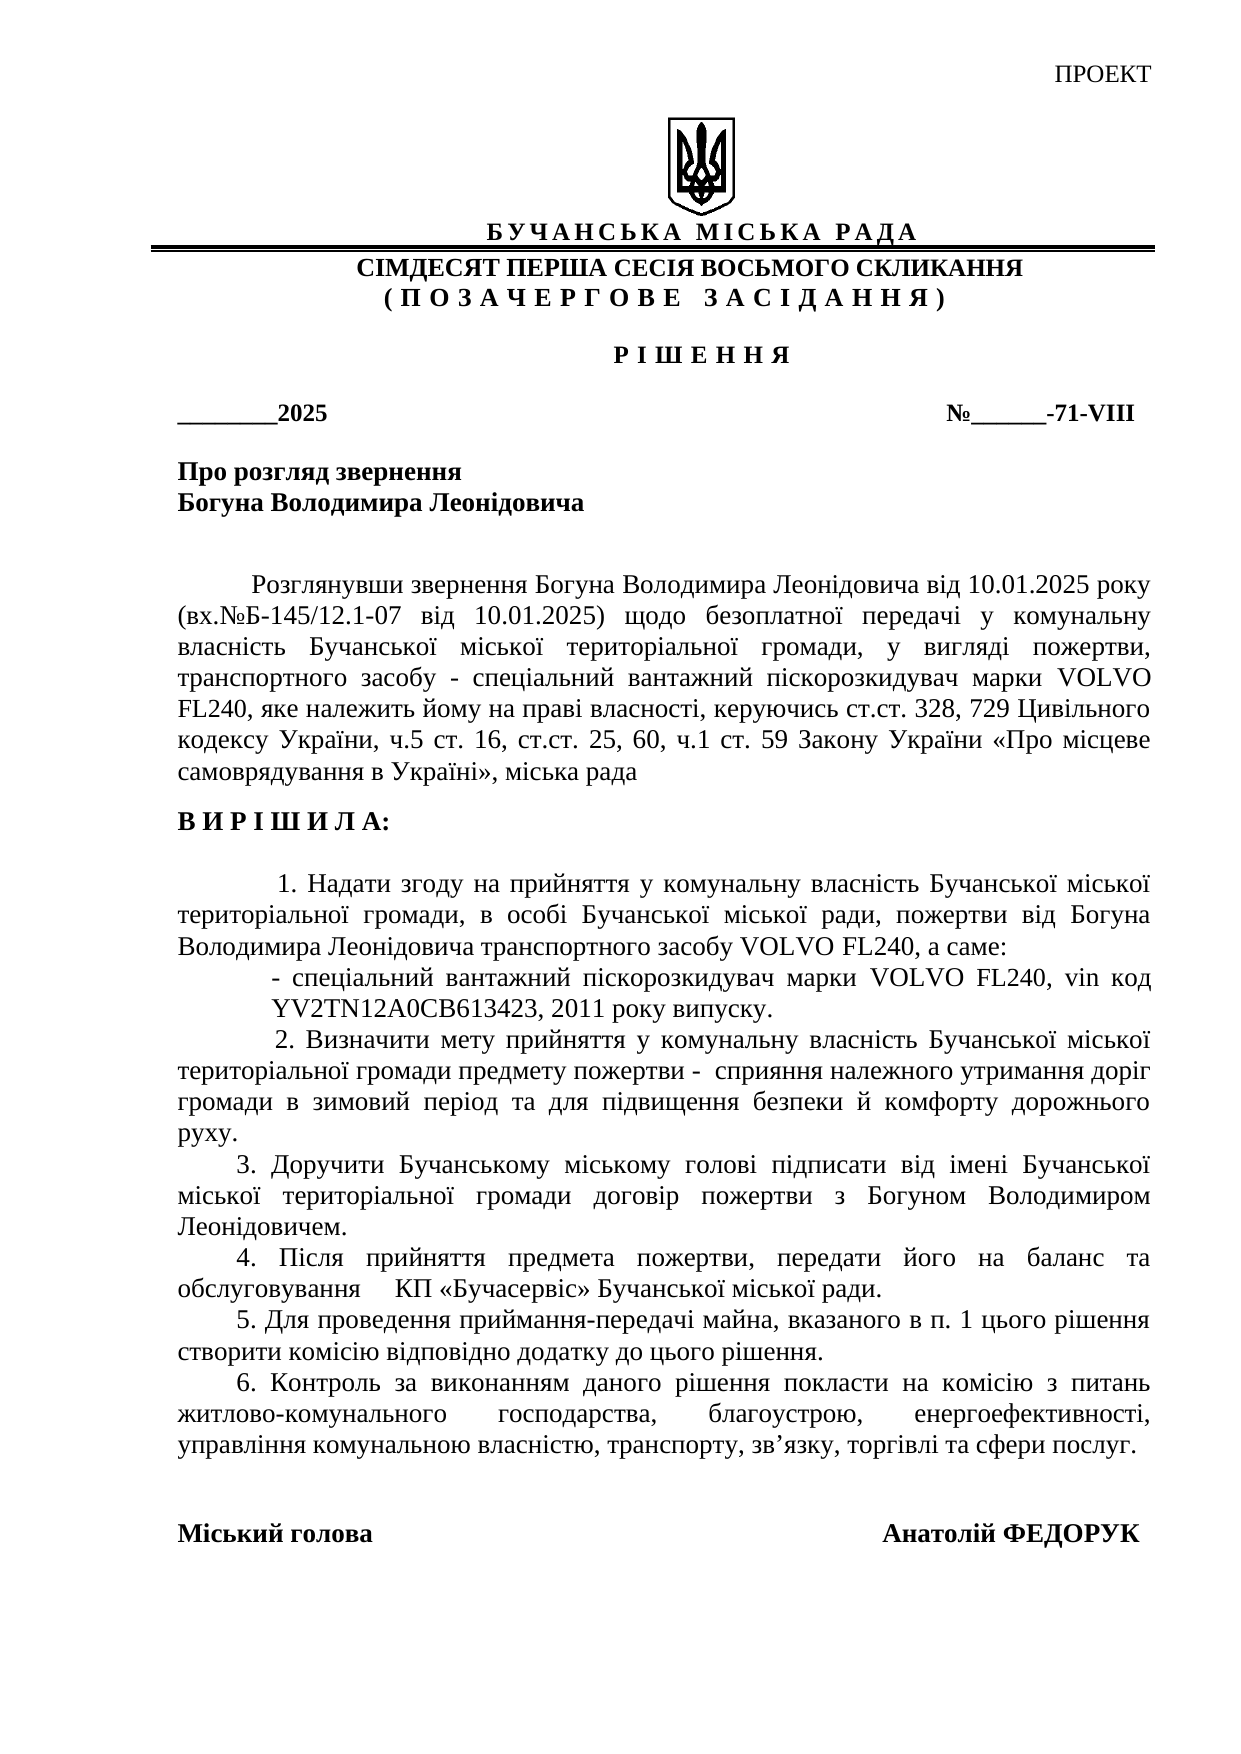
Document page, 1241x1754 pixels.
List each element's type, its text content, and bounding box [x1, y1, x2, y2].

text РІШЕННЯ [177, 340, 1152, 369]
text 3. Доручити Бучанському міському голові підписати від імені Бучанської міської територіальної громади договір пожертви з Богуном Володимиром Леонідовичем. [177, 1148, 1152, 1241]
text Про розгляд звернення [177, 455, 1152, 486]
text Міський голова Анатолій ФЕДОРУК [177, 1517, 1152, 1548]
table_header СІМДЕСЯТ ПЕРША СЕСІЯ ВОСЬМОГО СКЛИКАННЯ [151, 252, 1155, 282]
text ПРОЕКТ [177, 59, 1152, 88]
text Богуна Володимира Леонідовича [177, 486, 1152, 518]
text В И Р І Ш И Л А: [177, 805, 1152, 836]
text 2. Визначити мету прийняття у комунальну власність Бучанської міської територіальної громади предмету пожертви - сприяння належного утримання доріг громади в зимовий період та для підвищення безпеки й комфорту дорожнього руху. [177, 1023, 1152, 1148]
text Розглянувши звернення Богуна Володимира Леонідовича від 10.01.2025 року (вх.№Б-145/12.1-07 від 10.01.2025) щодо безоплатної передачі у комунальну власність Бучанської міської територіальної громади, у вигляді пожертви, транспортного засобу - спеціальний вантажний піскорозкидувач марки VOLVO FL240, яке належить йому на праві власності, керуючись ст.ст. 328, 729 Цивільного кодексу України, ч.5 ст. 16, ст.ст. 25, 60, ч.1 ст. 59 Закону України «Про місцеве самоврядування в Україні», міська рада [177, 568, 1152, 786]
list - спеціальний вантажний піскорозкидувач марки VOLVO FL240, vin код YV2TN12A0CB613423, 2011 року випуску. [271, 961, 1152, 1023]
text 1. Надати згоду на прийняття у комунальну власність Бучанської міської територіальної громади, в особі Бучанської міської ради, пожертви від Богуна Володимира Леонідовича транспортного засобу VOLVO FL240, а саме: [177, 867, 1152, 961]
text 5. Для проведення приймання-передачі майна, вказаного в п. 1 цього рішення створити комісію відповідно додатку до цього рішення. [177, 1303, 1152, 1366]
picture [666, 116, 737, 217]
text 4. Після прийняття предмета пожертви, передати його на баланс та обслуговування КП «Бучасервіс» Бучанської міської ради. [177, 1241, 1152, 1303]
text ________2025 №______-71-VIIІ [177, 398, 1152, 427]
text БУЧАНСЬКА МІСЬКА РАДА [177, 217, 1152, 245]
text (ПОЗАЧЕРГОВЕ ЗАСІДАННЯ) [177, 282, 1152, 312]
text 6. Контроль за виконанням даного рішення покласти на комісію з питань житлово-комунального господарства, благоустрою, енергоефективності, управління комунальною власністю, транспорту, зв’язку, торгівлі та сфери послуг. [177, 1366, 1152, 1459]
